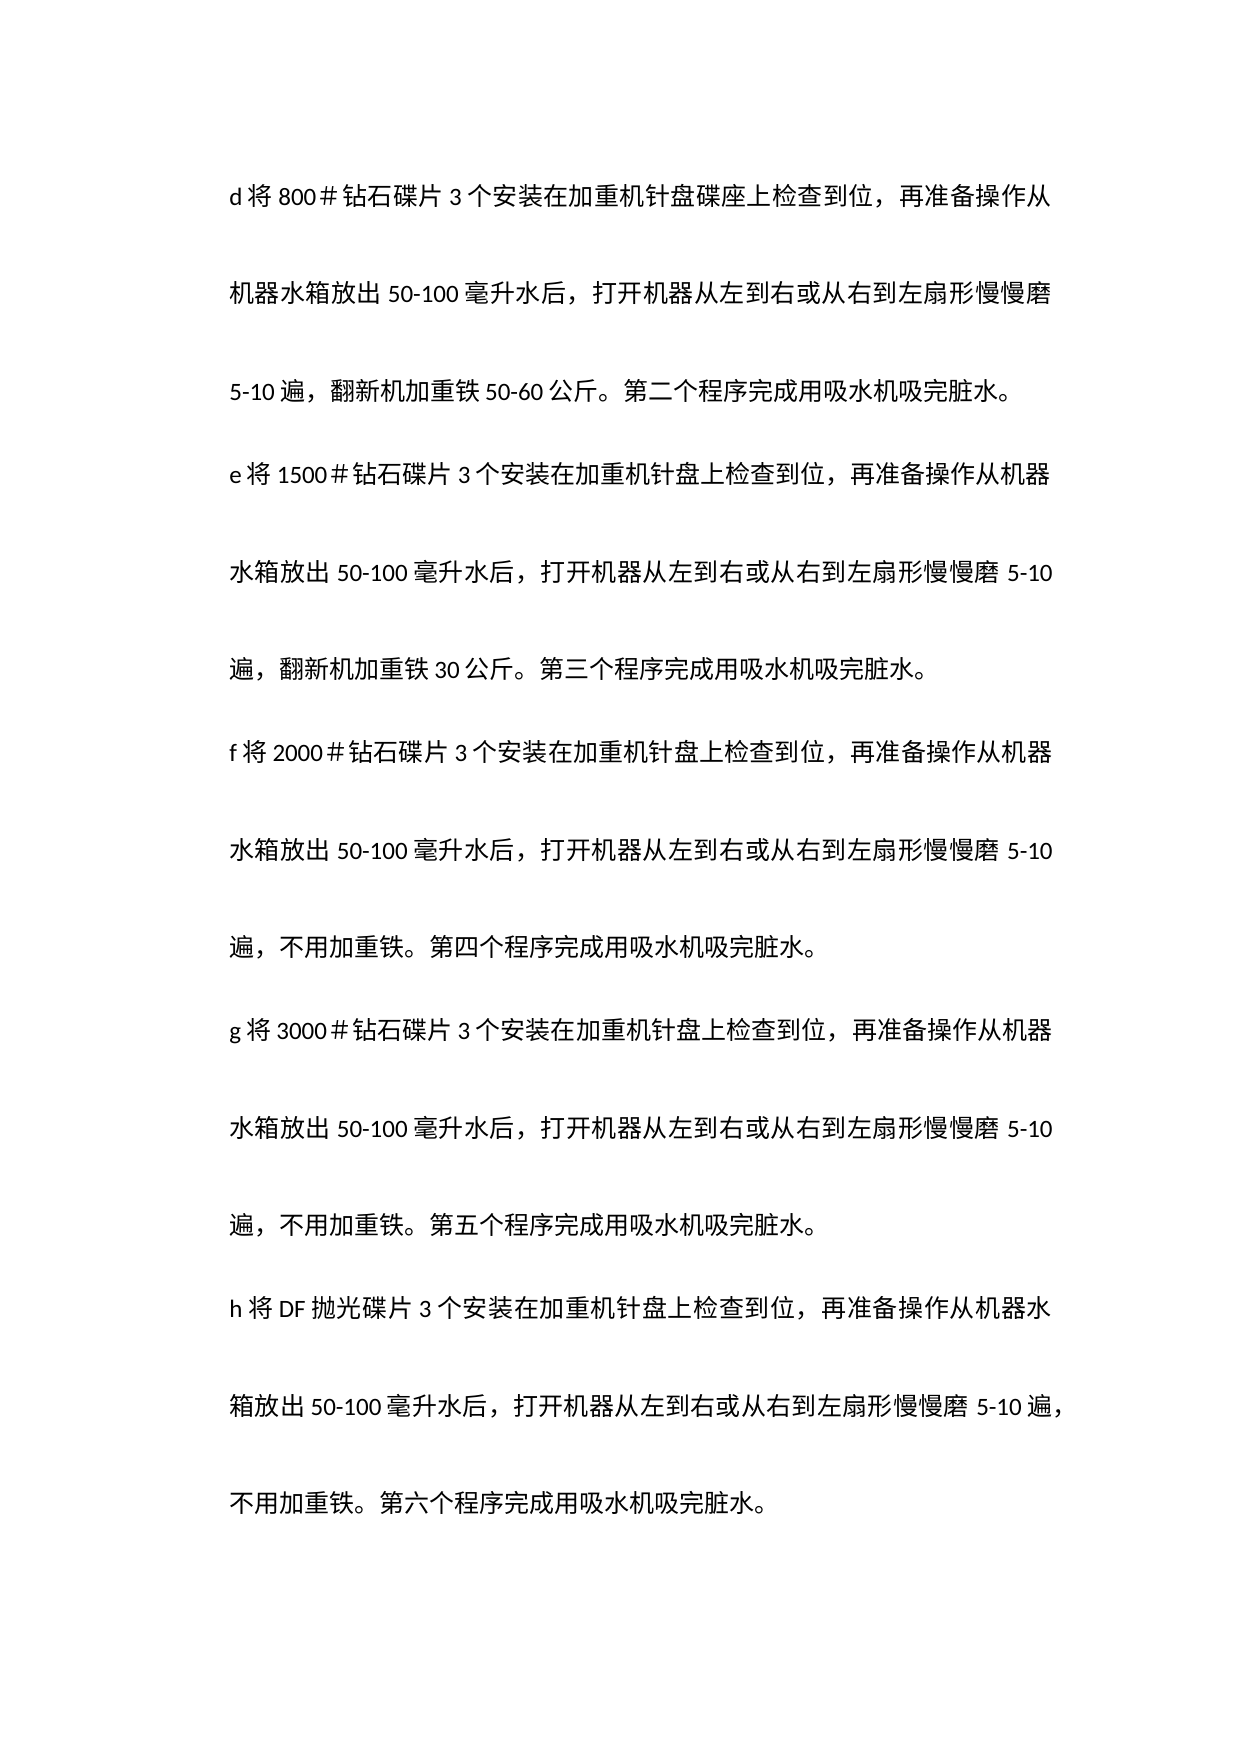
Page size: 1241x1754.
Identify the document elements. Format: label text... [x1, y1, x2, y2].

text f将2000＃钻石碟片3个安装在加重机针盘上检查到位，再准备操作从机器水箱放出50-100毫升水后，打开机器从左到右或从右到左扇形慢慢磨5-10遍，不用加重铁。第四个程序完成用吸水机吸完脏水。 [229, 718, 1053, 978]
text e将1500＃钻石碟片3个安装在加重机针盘上检查到位，再准备操作从机器水箱放出50-100毫升水后，打开机器从左到右或从右到左扇形慢慢磨5-10遍，翻新机加重铁30公斤。第三个程序完成用吸水机吸完脏水。 [229, 440, 1053, 700]
text g将3000＃钻石碟片3个安装在加重机针盘上检查到位，再准备操作从机器水箱放出50-100毫升水后，打开机器从左到右或从右到左扇形慢慢磨5-10遍，不用加重铁。第五个程序完成用吸水机吸完脏水。 [229, 996, 1053, 1256]
text d将800＃钻石碟片3个安装在加重机针盘碟座上检查到位，再准备操作从机器水箱放出50-100毫升水后，打开机器从左到右或从右到左扇形慢慢磨5-10遍，翻新机加重铁50-60公斤。第二个程序完成用吸水机吸完脏水。 [229, 162, 1053, 422]
text h将DF抛光碟片3个安装在加重机针盘上检查到位，再准备操作从机器水箱放出50-100毫升水后，打开机器从左到右或从右到左扇形慢慢磨5-10遍，不用加重铁。第六个程序完成用吸水机吸完脏水。 [229, 1274, 1053, 1534]
